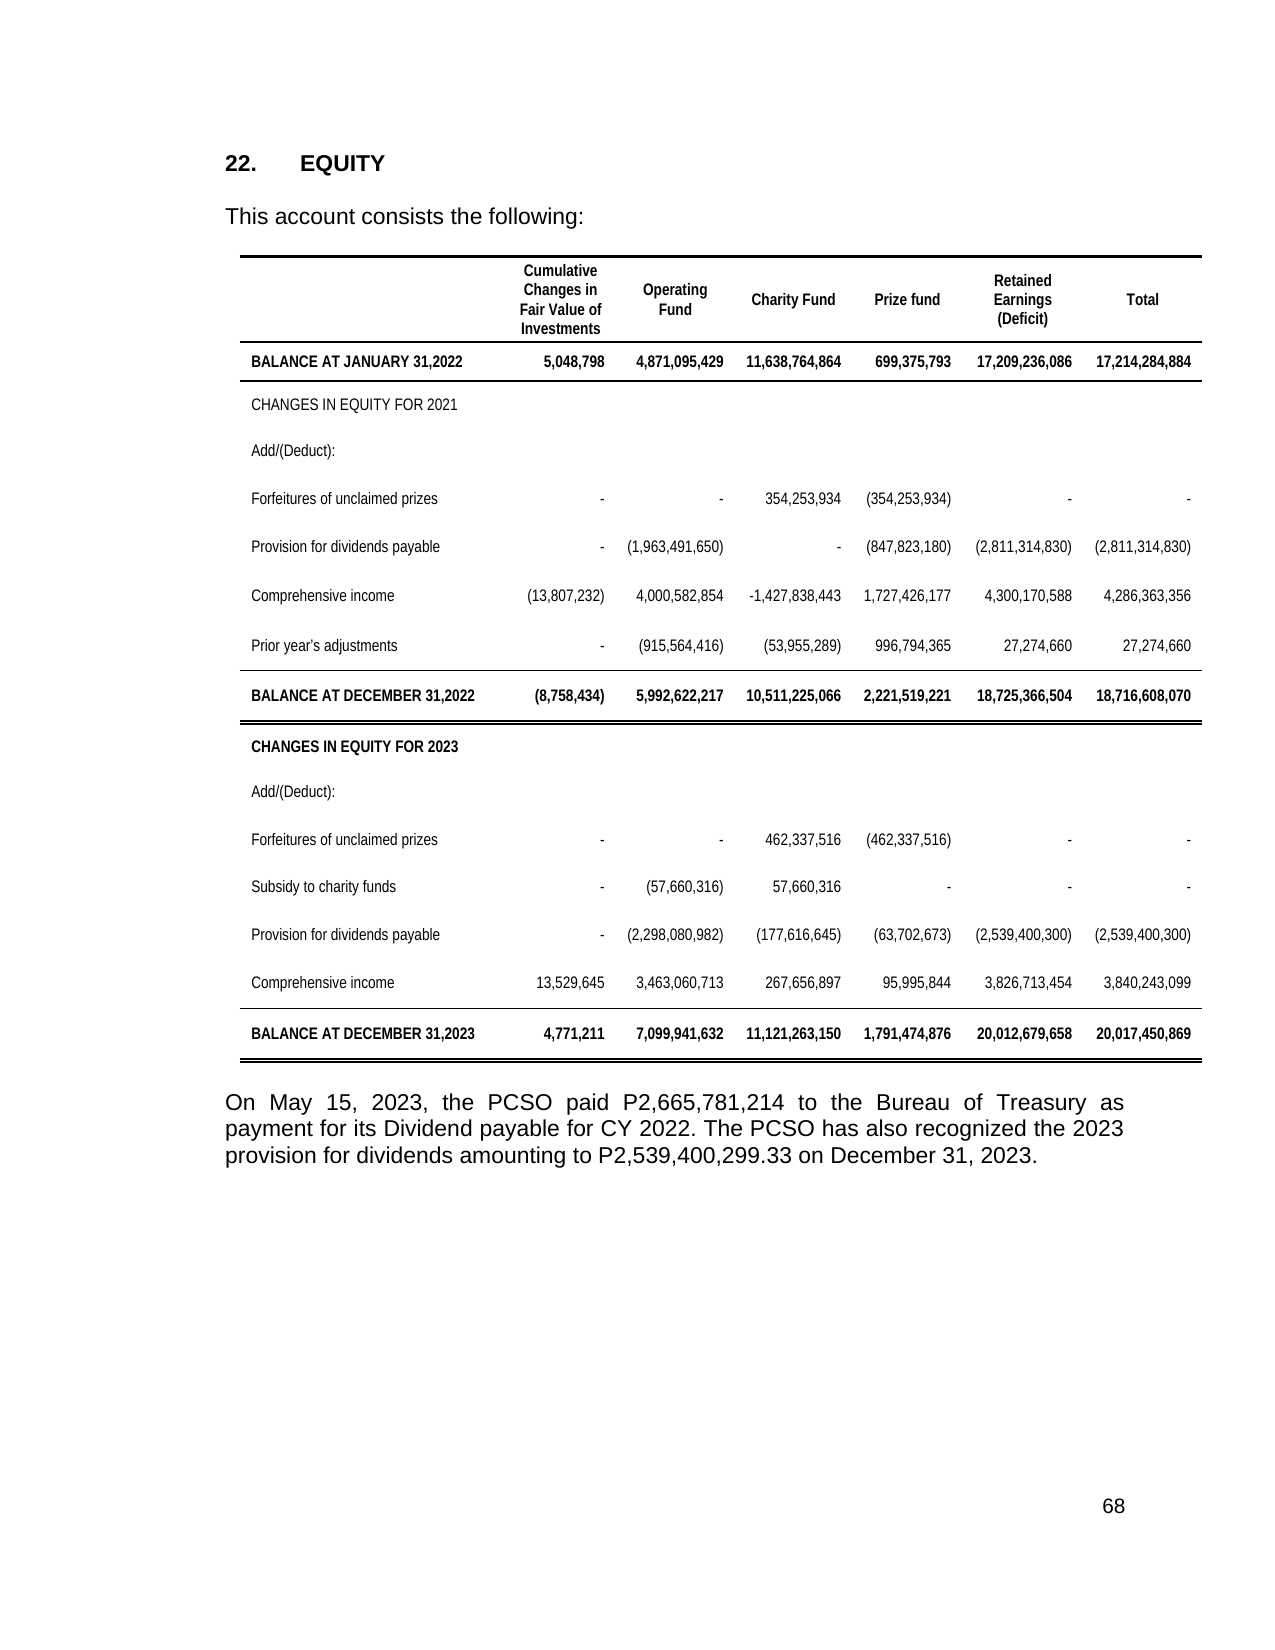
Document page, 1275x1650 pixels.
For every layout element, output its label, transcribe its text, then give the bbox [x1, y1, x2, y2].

text On May 15, 2023, the PCSO paid P2,665,781,214 to the Bureau of Treasury as payment for its Dividend payable for CY 2022. The PCSO has also recognized the 2023 provision for dividends amounting to P2,539,400,299.33 on December 31, 2023. [225, 1089, 1125, 1168]
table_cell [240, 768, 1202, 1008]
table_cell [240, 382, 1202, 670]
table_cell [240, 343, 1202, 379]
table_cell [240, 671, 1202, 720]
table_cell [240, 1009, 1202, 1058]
text This account consists the following: [225, 203, 1125, 229]
list EQUITY [225, 150, 1125, 176]
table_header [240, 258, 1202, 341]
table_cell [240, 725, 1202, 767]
